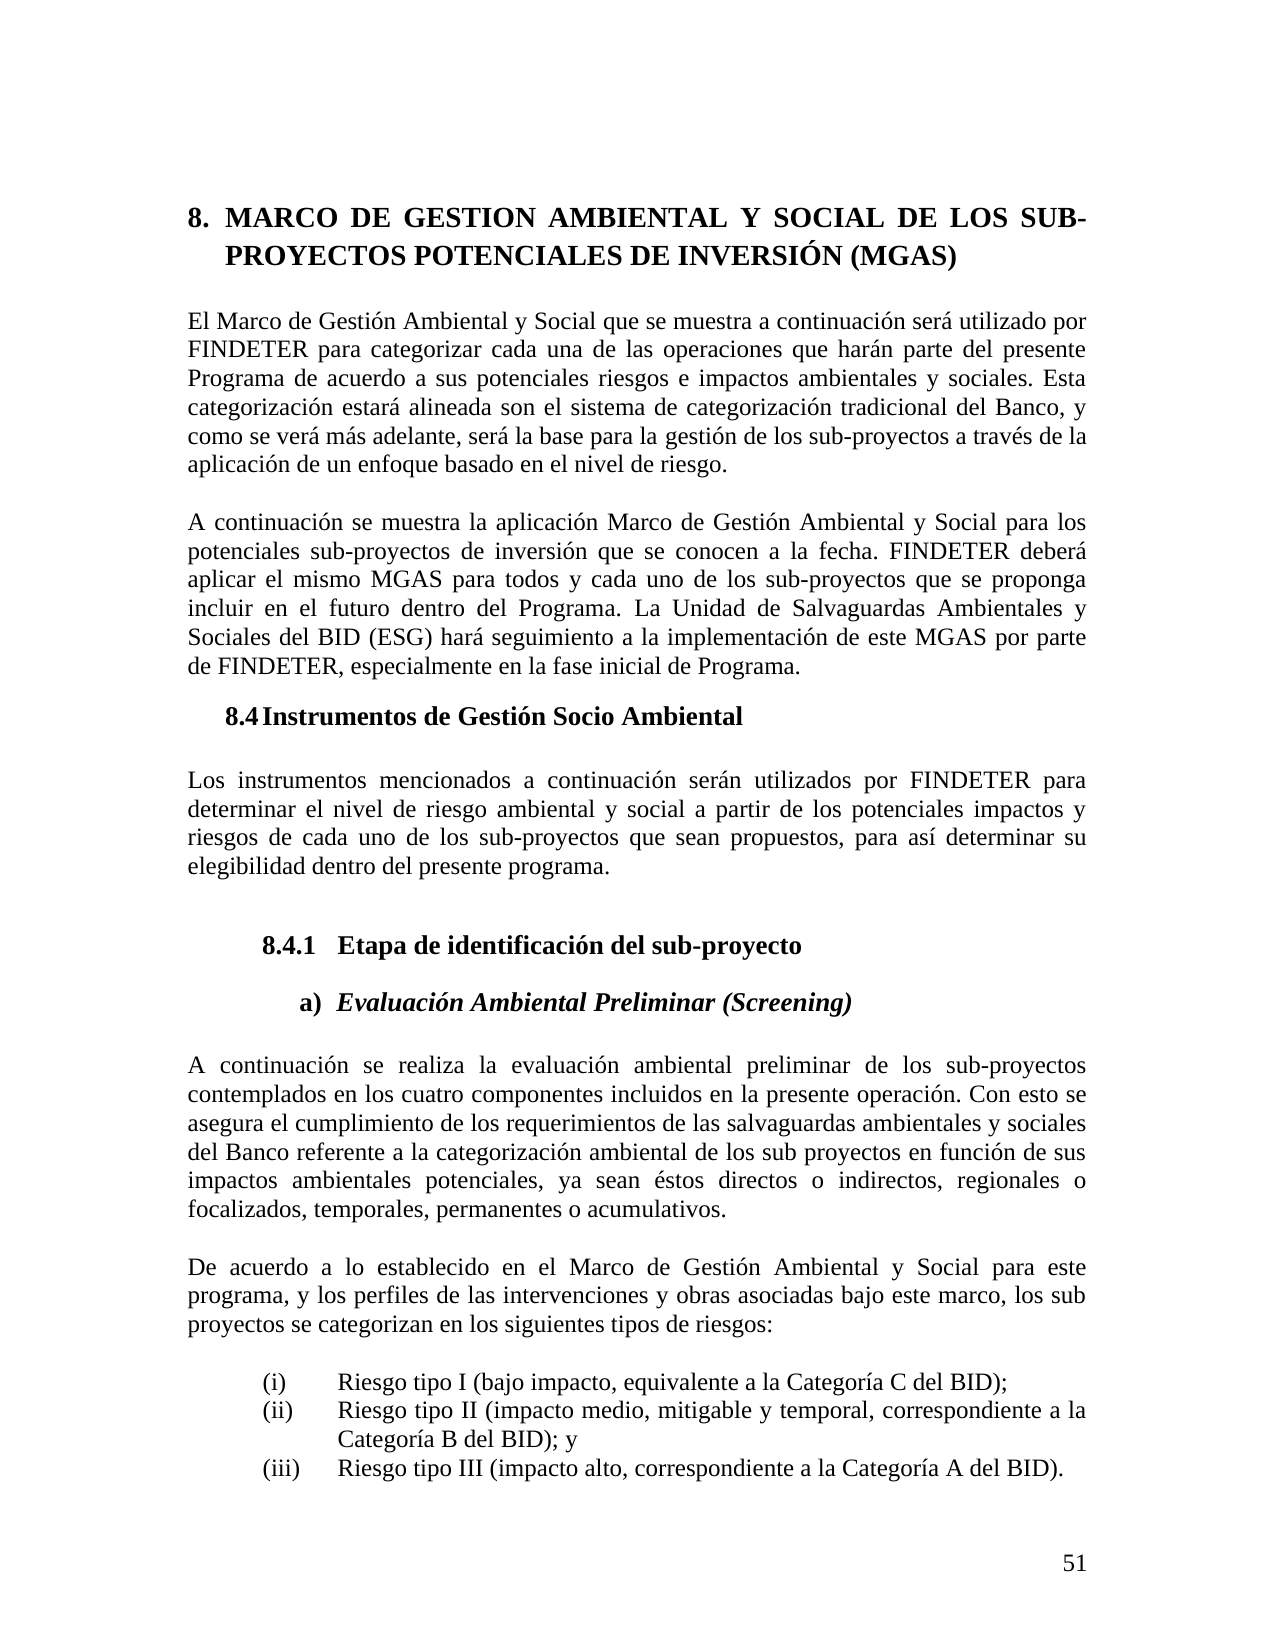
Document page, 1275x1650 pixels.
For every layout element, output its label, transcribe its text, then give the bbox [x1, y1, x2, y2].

text A continuación se realiza la evaluación ambiental preliminar de los sub-proyectos contemplados en los cuatro componentes incluidos en la presente operación. Con esto se asegura el cumplimiento de los requerimientos de las salvaguardas ambientales y sociales del Banco referente a la categorización ambiental de los sub proyectos en función de sus impactos ambientales potenciales, ya sean éstos directos o indirectos, regionales o focalizados, temporales, permanentes o acumulativos. [187, 1051, 1087, 1223]
list Riesgo tipo II (impacto medio, mitigable y temporal, correspondiente a la Categoría B del BID); y [262, 1396, 1087, 1453]
subtitle Evaluación Ambiental Preliminar (Screening) [299, 986, 1087, 1017]
subtitle Instrumentos de Gestión Socio Ambiental [225, 700, 1087, 732]
subtitle MARCO DE GESTION AMBIENTAL Y SOCIAL DE LOS SUB-PROYECTOS POTENCIALES DE INVERSIÓN (MGAS) [187, 200, 1087, 272]
text El Marco de Gestión Ambiental y Social que se muestra a continuación será utilizado por FINDETER para categorizar cada una de las operaciones que harán parte del presente Programa de acuerdo a sus potenciales riesgos e impactos ambientales y sociales. Esta categorización estará alineada son el sistema de categorización tradicional del Banco, y como se verá más adelante, será la base para la gestión de los sub-proyectos a través de la aplicación de un enfoque basado en el nivel de riesgo. [187, 306, 1087, 478]
subtitle Etapa de identificación del sub-proyecto [262, 929, 1087, 961]
list Riesgo tipo III (impacto alto, correspondiente a la Categoría A del BID). [262, 1453, 1087, 1482]
text Los instrumentos mencionados a continuación serán utilizados por FINDETER para determinar el nivel de riesgo ambiental y social a partir de los potenciales impactos y riesgos de cada uno de los sub-proyectos que sean propuestos, para así determinar su elegibilidad dentro del presente programa. [187, 765, 1087, 880]
text A continuación se muestra la aplicación Marco de Gestión Ambiental y Social para los potenciales sub-proyectos de inversión que se conocen a la fecha. FINDETER deberá aplicar el mismo MGAS para todos y cada uno de los sub-proyectos que se proponga incluir en el futuro dentro del Programa. La Unidad de Salvaguardas Ambientales y Sociales del BID (ESG) hará seguimiento a la implementación de este MGAS por parte de FINDETER, especialmente en la fase inicial de Programa. [187, 507, 1087, 679]
list Riesgo tipo I (bajo impacto, equivalente a la Categoría C del BID); [262, 1367, 1087, 1396]
text De acuerdo a lo establecido en el Marco de Gestión Ambiental y Social para este programa, y los perfiles de las intervenciones y obras asociadas bajo este marco, los sub proyectos se categorizan en los siguientes tipos de riesgos: [187, 1252, 1087, 1338]
